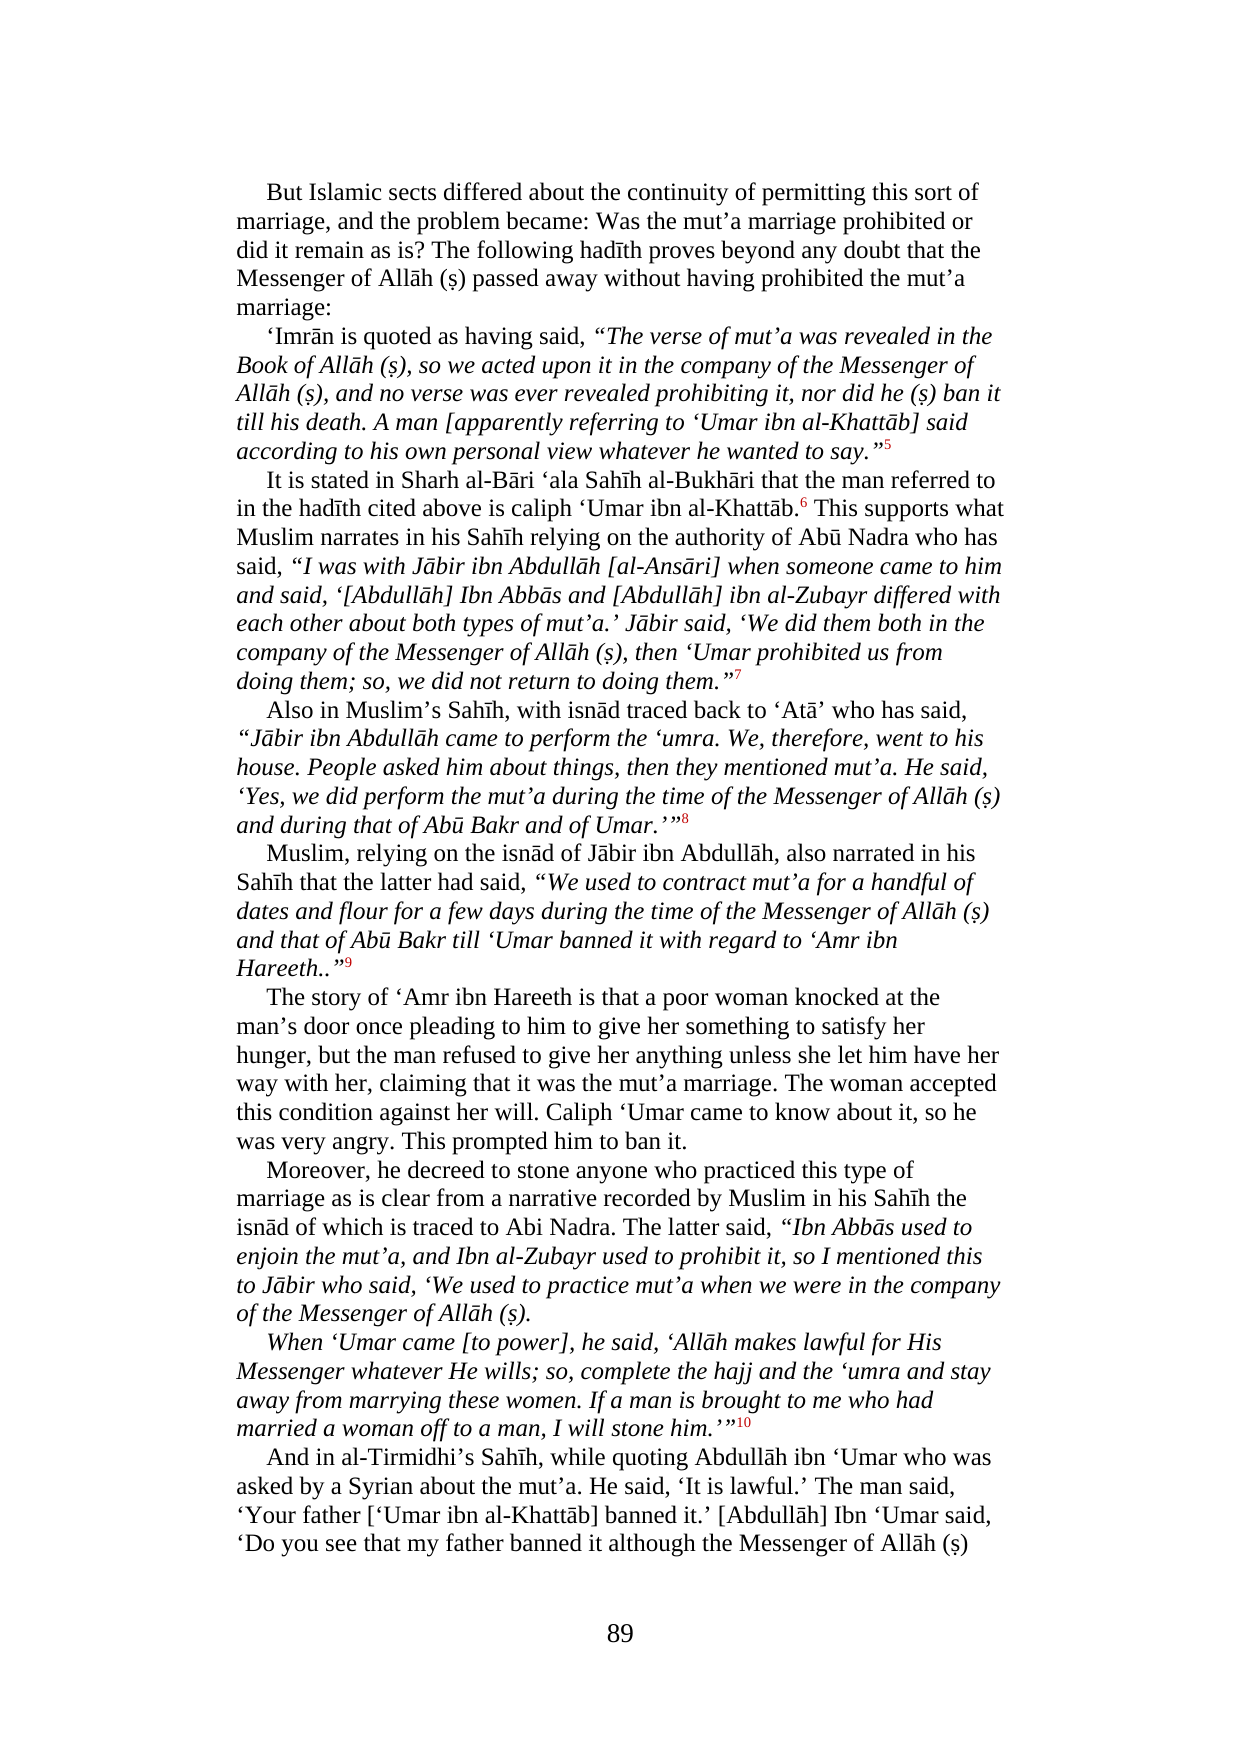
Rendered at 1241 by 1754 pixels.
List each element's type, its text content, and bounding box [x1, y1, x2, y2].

text Also in Muslim’s Sahīh, with isnād traced back to ‘Atā’ who has said, “Jābir ibn Abdullāh came to perform the ‘umra. We, therefore, went to his house. People asked him about things, then they mentioned mut’a. He said, ‘Yes, we did perform the mut’a during the time of the Messenger of Allāh (ṣ) and during that of Abū Bakr and of Umar.’”8 [236, 695, 1004, 838]
text Moreover, he decreed to stone anyone who practiced this type of marriage as is clear from a narrative recorded by Muslim in his Sahīh the isnād of which is traced to Abi Nadra. The latter said, “Ibn Abbās used to enjoin the mut’a, and Ibn al-Zubayr used to prohibit it, so I mentioned this to Jābir who said, ‘We used to practice mut’a when we were in the company of the Messenger of Allāh (ṣ). [236, 1155, 1004, 1327]
text Muslim, relying on the isnād of Jābir ibn Abdullāh, also narrated in his Sahīh that the latter had said, “We used to contract mut’a for a handful of dates and flour for a few days during the time of the Messenger of Allāh (ṣ) and that of Abū Bakr till ‘Umar banned it with regard to ‘Amr ibn Hareeth..”9 [236, 838, 1004, 982]
text ‘Imrān is quoted as having said, “The verse of mut’a was revealed in the Book of Allāh (ṣ), so we acted upon it in the company of the Messenger of Allāh (ṣ), and no verse was ever revealed prohibiting it, nor did he (ṣ) ban it till his death. A man [apparently referring to ‘Umar ibn al-Khattāb] said according to his own personal view whatever he wanted to say.”5 [236, 321, 1004, 465]
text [236, 1442, 1004, 1557]
text But Islamic sects differed about the continuity of permitting this sort of marriage, and the problem became: Was the mut’a marriage prohibited or did it remain as is? The following hadīth proves beyond any doubt that the Messenger of Allāh (ṣ) passed away without having prohibited the mut’a marriage: [236, 177, 1004, 321]
text The story of ‘Amr ibn Hareeth is that a poor woman knocked at the man’s door once pleading to him to give her something to satisfy her hunger, but the man refused to give her anything unless she let him have her way with her, claiming that it was the mut’a marriage. The woman accepted this condition against her will. Caliph ‘Umar came to know about it, so he was very angry. This prompted him to ban it. [236, 982, 1004, 1155]
text It is stated in Sharh al-Bāri ‘ala Sahīh al-Bukhāri that the man referred to in the hadīth cited above is caliph ‘Umar ibn al-Khattāb.6 This supports what Muslim narrates in his Sahīh relying on the authority of Abū Nadra who has said, “I was with Jābir ibn Abdullāh [al-Ansāri] when someone came to him and said, ‘[Abdullāh] Ibn Abbās and [Abdullāh] ibn al-Zubayr differed with each other about both types of mut’a.’ Jābir said, ‘We did them both in the company of the Messenger of Allāh (ṣ), then ‘Umar prohibited us from doing them; so, we did not return to doing them.”7 [236, 465, 1004, 695]
text When ‘Umar came [to power], he said, ‘Allāh makes lawful for His Messenger whatever He wills; so, complete the hajj and the ‘umra and stay away from marrying these women. If a man is brought to me who had married a woman off to a man, I will stone him.’”10 [236, 1327, 1004, 1442]
